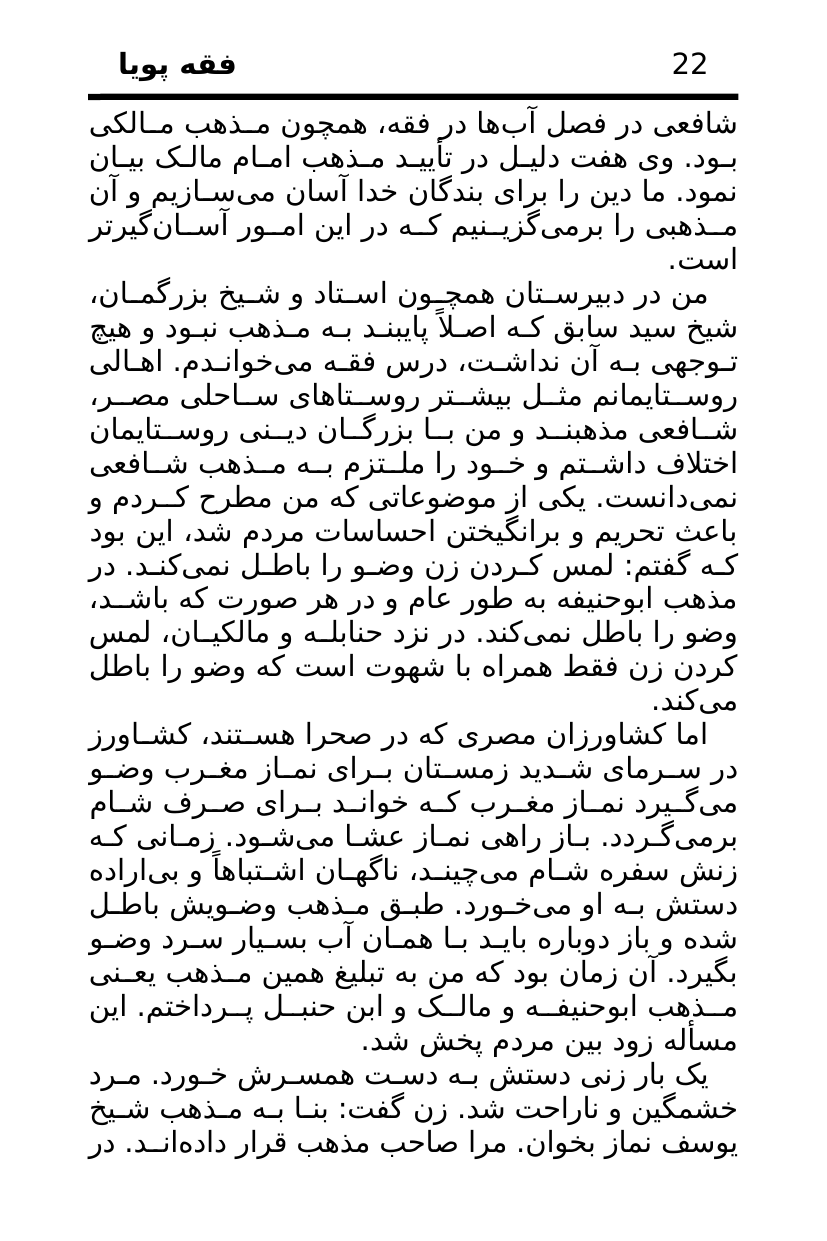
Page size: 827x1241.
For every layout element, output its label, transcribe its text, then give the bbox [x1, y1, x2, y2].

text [89, 1057, 738, 1159]
text اما کشاورزان مصری که در صحرا هستند، کشاورز در سرمای شدید زمستان برای نماز مغرب وضو می‌گیرد نماز مغرب که خواند برای صرف شام برمی‌گردد. باز راهی نماز عشا می‌شود. زمانی که زنش سفره شام می‌چیند، ناگهان اشتباهاً و بی‌اراده دستش به او می‌خورد. طبق مذهب وضویش باطل شده و باز دوباره باید با همان آب بسیار سرد وضو بگیرد. آن زمان بود که من به تبلیغ همین مذهب یعنی مذهب ابوحنیفه و مالک و ابن حنبل پرداختم. این مسأله زود بین مردم پخش شد. [89, 718, 738, 1057]
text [89, 106, 738, 276]
text من در دبیرستان همچون استاد و شیخ بزرگمان، شیخ سید سابق که اصلاً پایبند به مذهب نبود و هیچ توجهی به آن نداشت، درس فقه می‌خواندم. اهالی روستایمانم مثل بیشتر روستاهای ساحلی مصر، شافعی مذهبند و من با بزرگان دینی روستایمان اختلاف داشتم و خود را ملتزم به مذهب شافعی نمی‌دانست. یکی از موضوعاتی که من مطرح ‌کردم و باعث تحریم و برانگیختن احساسات مردم شد، این بود که گفتم: لمس کردن زن وضو را باطل نمی‌کند. در مذهب ابوحنیفه به طور عام و در هر صورت که باشد، وضو را باطل نمی‌کند. در نزد حنابله و مالکیان، لمس کردن زن فقط همراه با شهوت است که وضو را باطل می‌کند. [89, 276, 738, 718]
